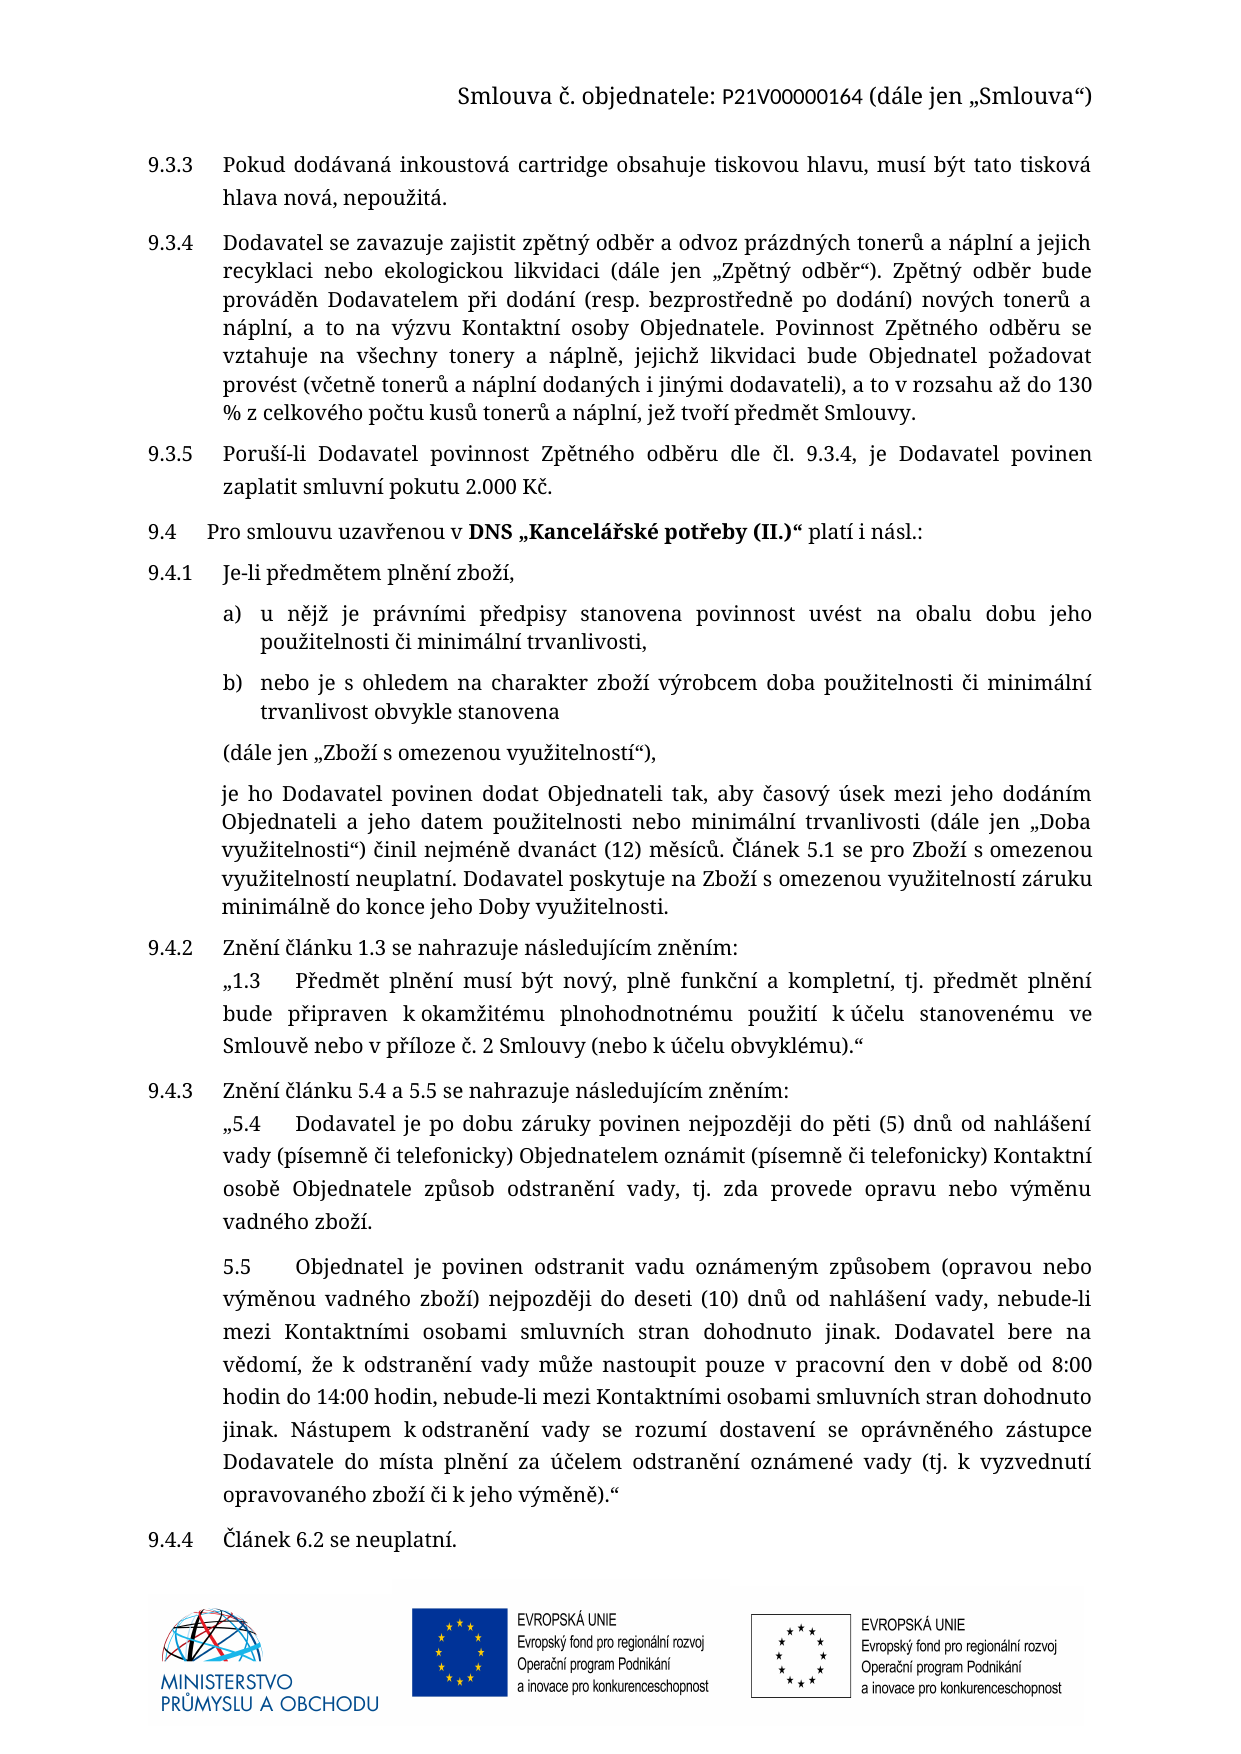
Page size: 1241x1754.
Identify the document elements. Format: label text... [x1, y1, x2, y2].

text je ho Dodavatel povinen dodat Objednateli tak, aby časový úsek mezi jeho dodáním Objednateli a jeho datem použitelnosti nebo minimální trvanlivosti (dále jen „Doba využitelnosti“) činil nejméně dvanáct (12) měsíců. Článek 5.1 se pro Zboží s omezenou využitelností neuplatní. Dodavatel poskytuje na Zboží s omezenou využitelností záruku minimálně do konce jeho Doby využitelnosti. [221, 779, 1093, 921]
picture [147, 1579, 1084, 1726]
list Poruší-li Dodavatel povinnost Zpětného odběru dle čl. 9.3.4, je Dodavatel povinen zaplatit smluvní pokutu 2.000 Kč. [148, 439, 1093, 501]
text (dále jen „Zboží s omezenou využitelností“), [223, 738, 1093, 766]
list Znění článku 1.3 se nahrazuje následujícím zněním: [148, 933, 1093, 962]
list Pokud dodávaná inkoustová cartridge obsahuje tiskovou hlavu, musí být tato tisková hlava nová, nepoužitá. [148, 150, 1093, 211]
list u nějž je právními předpisy stanovena povinnost uvést na obalu dobu jeho použitelnosti či minimální trvanlivosti, [223, 599, 1093, 656]
list „5.4 Dodavatel je po dobu záruky povinen nejpozději do pěti (5) dnů od nahlášení vady (písemně či telefonicky) Objednatelem oznámit (písemně či telefonicky) Kontaktní osobě Objednatele způsob odstranění vady, tj. zda provede opravu nebo výměnu vadného zboží. [223, 1109, 1093, 1235]
list Článek 6.2 se neuplatní. [148, 1525, 1093, 1554]
list Pro smlouvu uzavřenou v DNS „Kancelářské potřeby (II.)“ platí i násl.: [148, 517, 1093, 546]
list „1.3 Předmět plnění musí být nový, plně funkční a kompletní, tj. předmět plnění bude připraven k okamžitému plnohodnotnému použití k účelu stanovenému ve Smlouvě nebo v příloze č. 2 Smlouvy (nebo k účelu obvyklému).“ [223, 966, 1093, 1060]
list Je-li předmětem plnění zboží, [148, 558, 1093, 587]
list 5.5 Objednatel je povinen odstranit vadu oznámeným způsobem (opravou nebo výměnou vadného zboží) nejpozději do deseti (10) dnů od nahlášení vady, nebude-li mezi Kontaktními osobami smluvních stran dohodnuto jinak. Dodavatel bere na vědomí, že k odstranění vady může nastoupit pouze v pracovní den v době od 8:00 hodin do 14:00 hodin, nebude-li mezi Kontaktními osobami smluvních stran dohodnuto jinak. Nástupem k odstranění vady se rozumí dostavení se oprávněného zástupce Dodavatele do místa plnění za účelem odstranění oznámené vady (tj. k vyzvednutí opravovaného zboží či k jeho výměně).“ [223, 1252, 1093, 1508]
list Znění článku 5.4 a 5.5 se nahrazuje následujícím zněním: [148, 1076, 1093, 1105]
list Dodavatel se zavazuje zajistit zpětný odběr a odvoz prázdných tonerů a náplní a jejich recyklaci nebo ekologickou likvidaci (dále jen „Zpětný odběr“). Zpětný odběr bude prováděn Dodavatelem při dodání (resp. bezprostředně po dodání) nových tonerů a náplní, a to na výzvu Kontaktní osoby Objednatele. Povinnost Zpětného odběru se vztahuje na všechny tonery a náplně, jejichž likvidaci bude Objednatel požadovat provést (včetně tonerů a náplní dodaných i jinými dodavateli), a to v rozsahu až do 130 % z celkového počtu kusů tonerů a náplní, jež tvoří předmět Smlouvy. [148, 228, 1093, 427]
list nebo je s ohledem na charakter zboží výrobcem doba použitelnosti či minimální trvanlivost obvykle stanovena [223, 668, 1093, 725]
